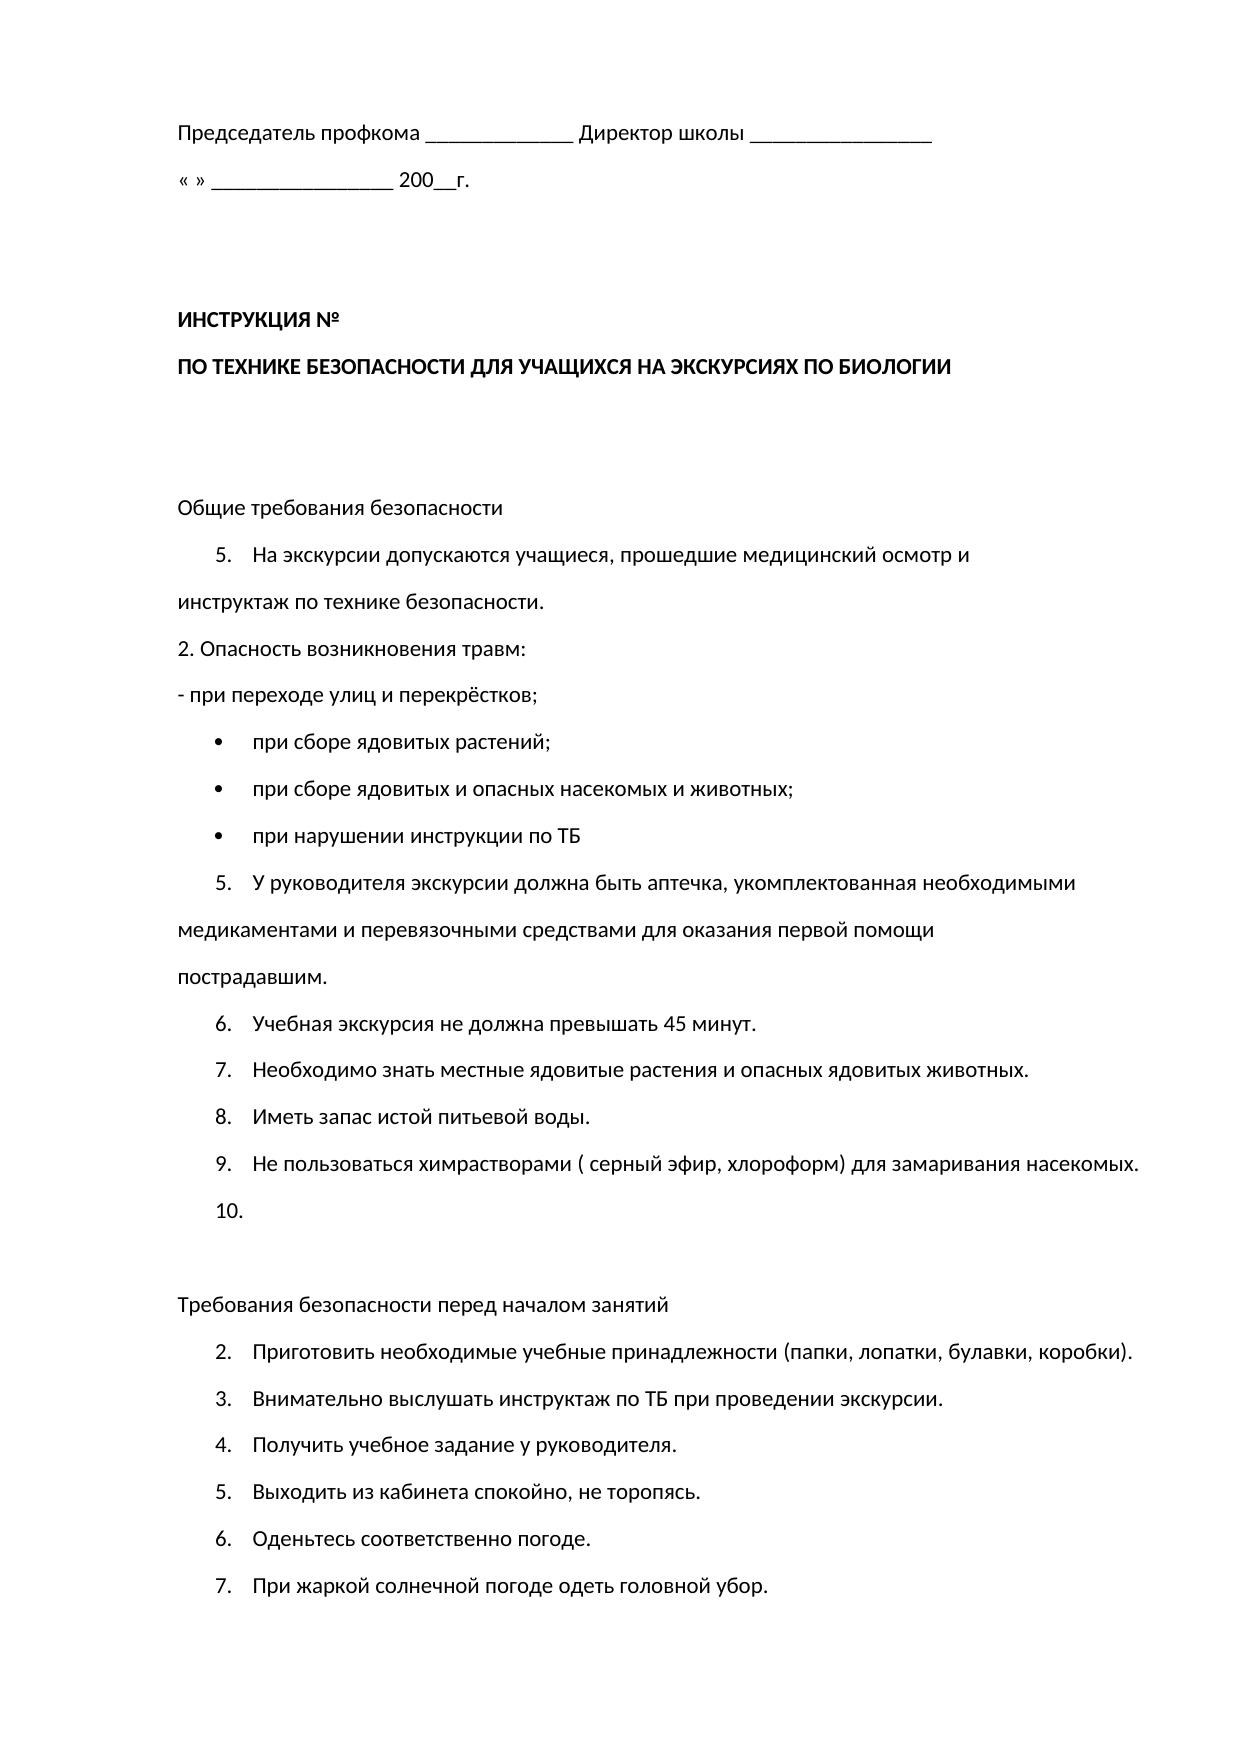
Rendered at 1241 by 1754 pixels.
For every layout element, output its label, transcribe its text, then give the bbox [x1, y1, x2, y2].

list при нарушении инструкции по ТБ [215, 821, 1152, 849]
list при сборе ядовитых растений; [215, 727, 1152, 756]
list при сборе ядовитых и опасных насекомых и животных; [215, 774, 1152, 802]
text инструктаж по технике безопасности. [177, 587, 1152, 615]
list Получить учебное задание у руководителя. [215, 1431, 1152, 1459]
list При жаркой солнечной погоде одеть головной убор. [215, 1571, 1152, 1599]
list Внимательно выслушать инструктаж по ТБ при проведении экскурсии. [215, 1384, 1152, 1412]
list Иметь запас истой питьевой воды. [215, 1102, 1152, 1131]
text пострадавшим. [177, 962, 1152, 990]
text « » ________________ 200__г. [177, 165, 1152, 193]
text 2. Опасность возникновения травм: [177, 634, 1152, 662]
list Не пользоваться химрастворами ( серный эфир, хлороформ) для замаривания насекомых. [215, 1149, 1152, 1177]
list Учебная экскурсия не должна превышать 45 минут. [215, 1009, 1152, 1037]
text ПО ТЕХНИКЕ БЕЗОПАСНОСТИ ДЛЯ УЧАЩИХСЯ НА ЭКСКУРСИЯХ ПО БИОЛОГИИ [177, 352, 1152, 381]
list У руководителя экскурсии должна быть аптечка, укомплектованная необходимыми [215, 868, 1152, 896]
text ИНСТРУКЦИЯ № [177, 306, 1152, 334]
text медикаментами и перевязочными средствами для оказания первой помощи [177, 915, 1152, 943]
list Необходимо знать местные ядовитые растения и опасных ядовитых животных. [215, 1056, 1152, 1084]
text - при переходе улиц и перекрёстков; [177, 681, 1152, 709]
text Председатель профкома _____________ Директор школы ________________ [177, 118, 1152, 146]
list Приготовить необходимые учебные принадлежности (папки, лопатки, булавки, коробки). [215, 1337, 1152, 1365]
list Выходить из кабинета спокойно, не торопясь. [215, 1477, 1152, 1506]
text Общие требования безопасности [177, 493, 1152, 521]
text Требования безопасности перед началом занятий [177, 1290, 1152, 1318]
list На экскурсии допускаются учащиеся, прошедшие медицинский осмотр и [215, 540, 1152, 568]
list Оденьтесь соответственно погоде. [215, 1524, 1152, 1552]
